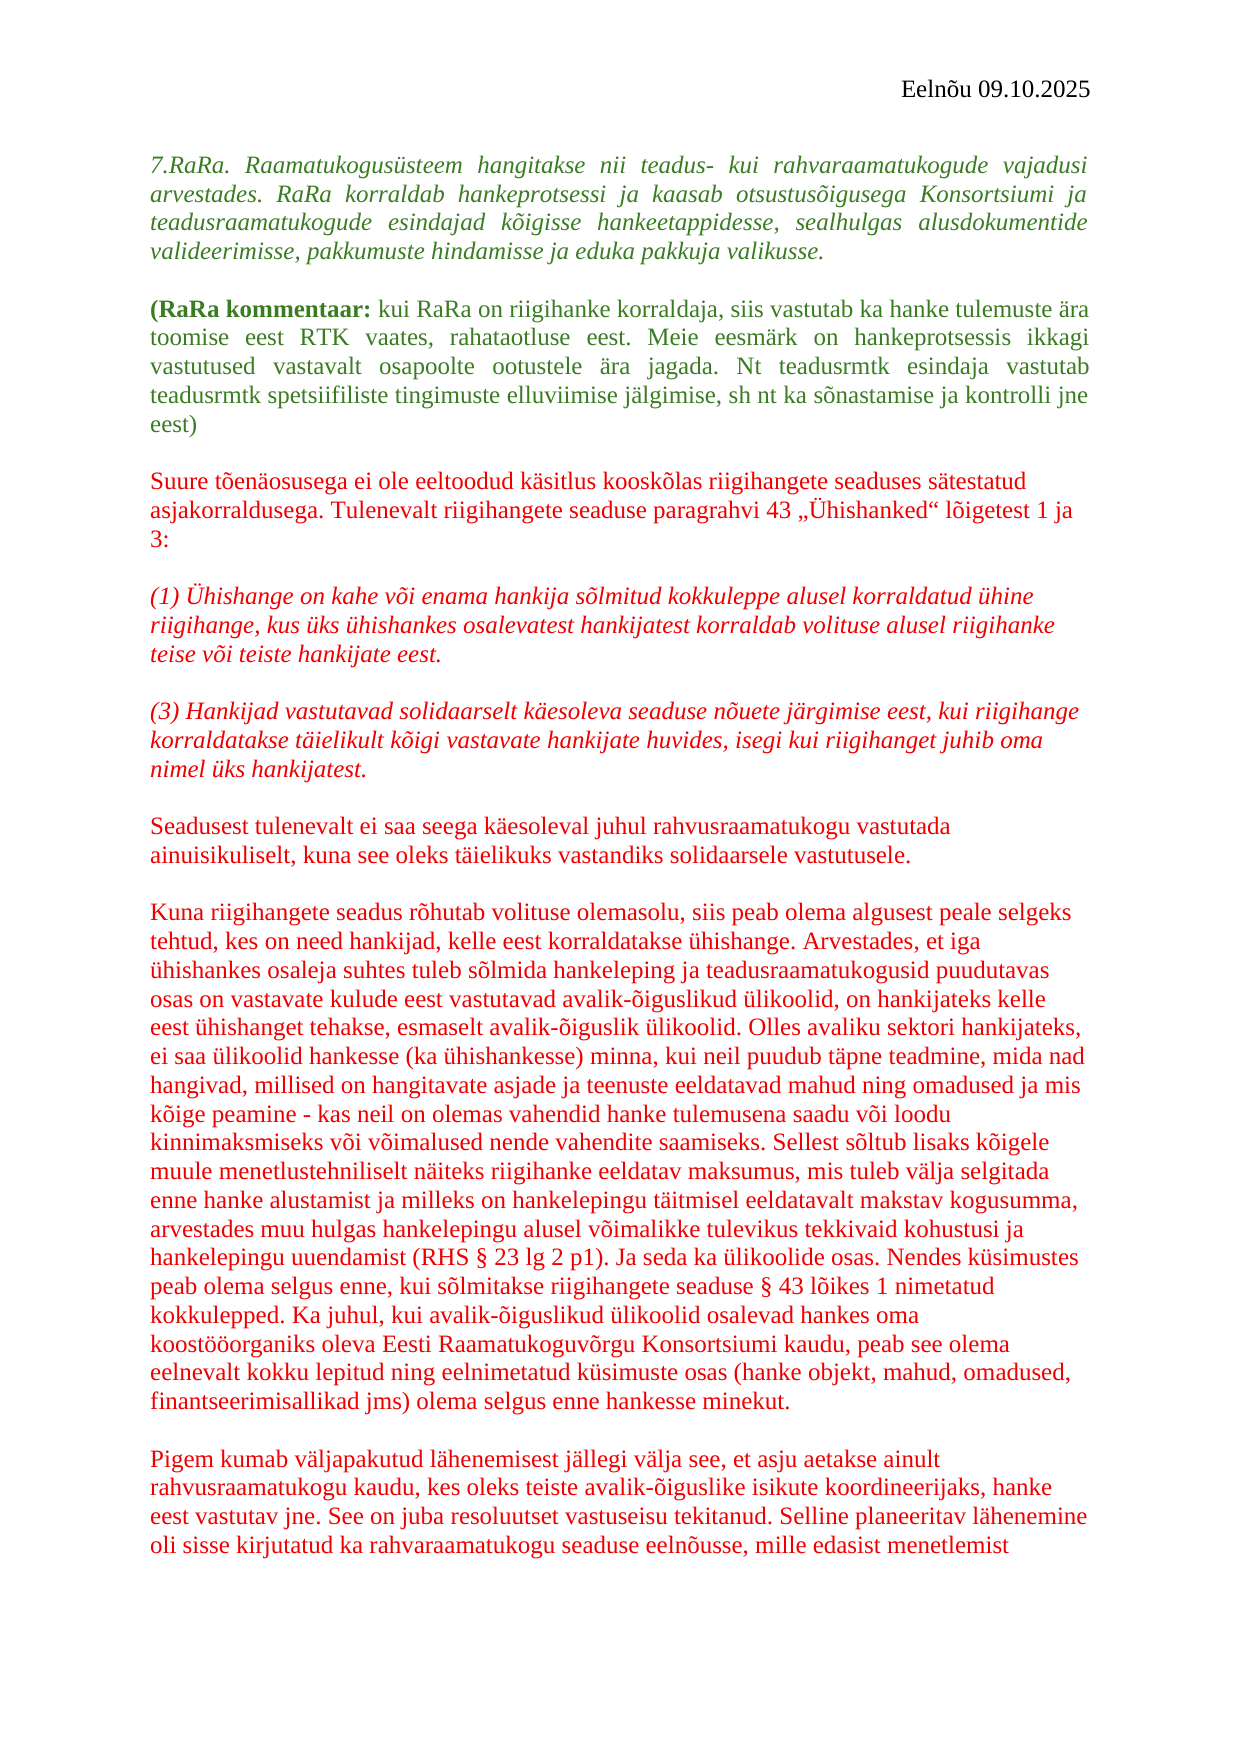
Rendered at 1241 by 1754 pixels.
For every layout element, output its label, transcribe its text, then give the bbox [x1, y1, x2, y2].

text (3) Hankijad vastutavad solidaarselt käesoleva seaduse nõuete järgimise eest, kui riigihange korraldatakse täielikult kõigi vastavate hankijate huvides, isegi kui riigihanget juhib oma nimel üks hankijatest. [150, 696, 1090, 782]
text Kuna riigihangete seadus rõhutab volituse olemasolu, siis peab olema algusest peale selgeks tehtud, kes on need hankijad, kelle eest korraldatakse ühishange. Arvestades, et iga ühishankes osaleja suhtes tuleb sõlmida hankeleping ja teadusraamatukogusid puudutavas osas on vastavate kulude eest vastutavad avalik-õiguslikud ülikoolid, on hankijateks kelle eest ühishanget tehakse, esmaselt avalik-õiguslik ülikoolid. Olles avaliku sektori hankijateks, ei saa ülikoolid hankesse (ka ühishankesse) minna, kui neil puudub täpne teadmine, mida nad hangivad, millised on hangitavate asjade ja teenuste eeldatavad mahud ning omadused ja mis kõige peamine - kas neil on olemas vahendid hanke tulemusena saadu või loodu kinnimaksmiseks või võimalused nende vahendite saamiseks. Sellest sõltub lisaks kõigele muule menetlustehniliselt näiteks riigihanke eeldatav maksumus, mis tuleb välja selgitada enne hanke alustamist ja milleks on hankelepingu täitmisel eeldatavalt makstav kogusumma, arvestades muu hulgas hankelepingu alusel võimalikke tulevikus tekkivaid kohustusi ja hankelepingu uuendamist (RHS § 23 lg 2 p1). Ja seda ka ülikoolide osas. Nendes küsimustes peab olema selgus enne, kui sõlmitakse riigihangete seaduse § 43 lõikes 1 nimetatud kokkulepped. Ka juhul, kui avalik-õiguslikud ülikoolid osalevad hankes oma koostööorganiks oleva Eesti Raamatukoguvõrgu Konsortsiumi kaudu, peab see olema eelnevalt kokku lepitud ning eelnimetatud küsimuste osas (hanke objekt, mahud, omadused, finantseerimisallikad jms) olema selgus enne hankesse minekut. [150, 897, 1090, 1415]
text (RaRa kommentaar: kui RaRa on riigihanke korraldaja, siis vastutab ka hanke tulemuste ära toomise eest RTK vaates, rahataotluse eest. Meie eesmärk on hankeprotsessis ikkagi vastutused vastavalt osapoolte ootustele ära jagada. Nt teadusrmtk esindaja vastutab teadusrmtk spetsiifiliste tingimuste elluviimise jälgimise, sh nt ka sõnastamise ja kontrolli jne eest) [150, 294, 1090, 437]
text (1) Ühishange on kahe või enama hankija sõlmitud kokkuleppe alusel korraldatud ühine riigihange, kus üks ühishankes osalevatest hankijatest korraldab volituse alusel riigihanke teise või teiste hankijate eest. [150, 581, 1090, 667]
text Seadusest tulenevalt ei saa seega käesoleval juhul rahvusraamatukogu vastutada ainuisikuliselt, kuna see oleks täielikuks vastandiks solidaarsele vastutusele. [150, 811, 1090, 869]
text 7.RaRa. Raamatukogusüsteem hangitakse nii teadus- kui rahvaraamatukogude vajadusi arvestades. RaRa korraldab hankeprotsessi ja kaasab otsustusõigusega Konsortsiumi ja teadusraamatukogude esindajad kõigisse hankeetappidesse, sealhulgas alusdokumentide valideerimisse, pakkumuste hindamisse ja eduka pakkuja valikusse. [150, 150, 1090, 265]
text Suure tõenäosusega ei ole eeltoodud käsitlus kooskõlas riigihangete seaduses sätestatud asjakorraldusega. Tulenevalt riigihangete seaduse paragrahvi 43 „Ühishanked“ lõigetest 1 ja 3: [150, 466, 1090, 552]
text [150, 1444, 1090, 1559]
